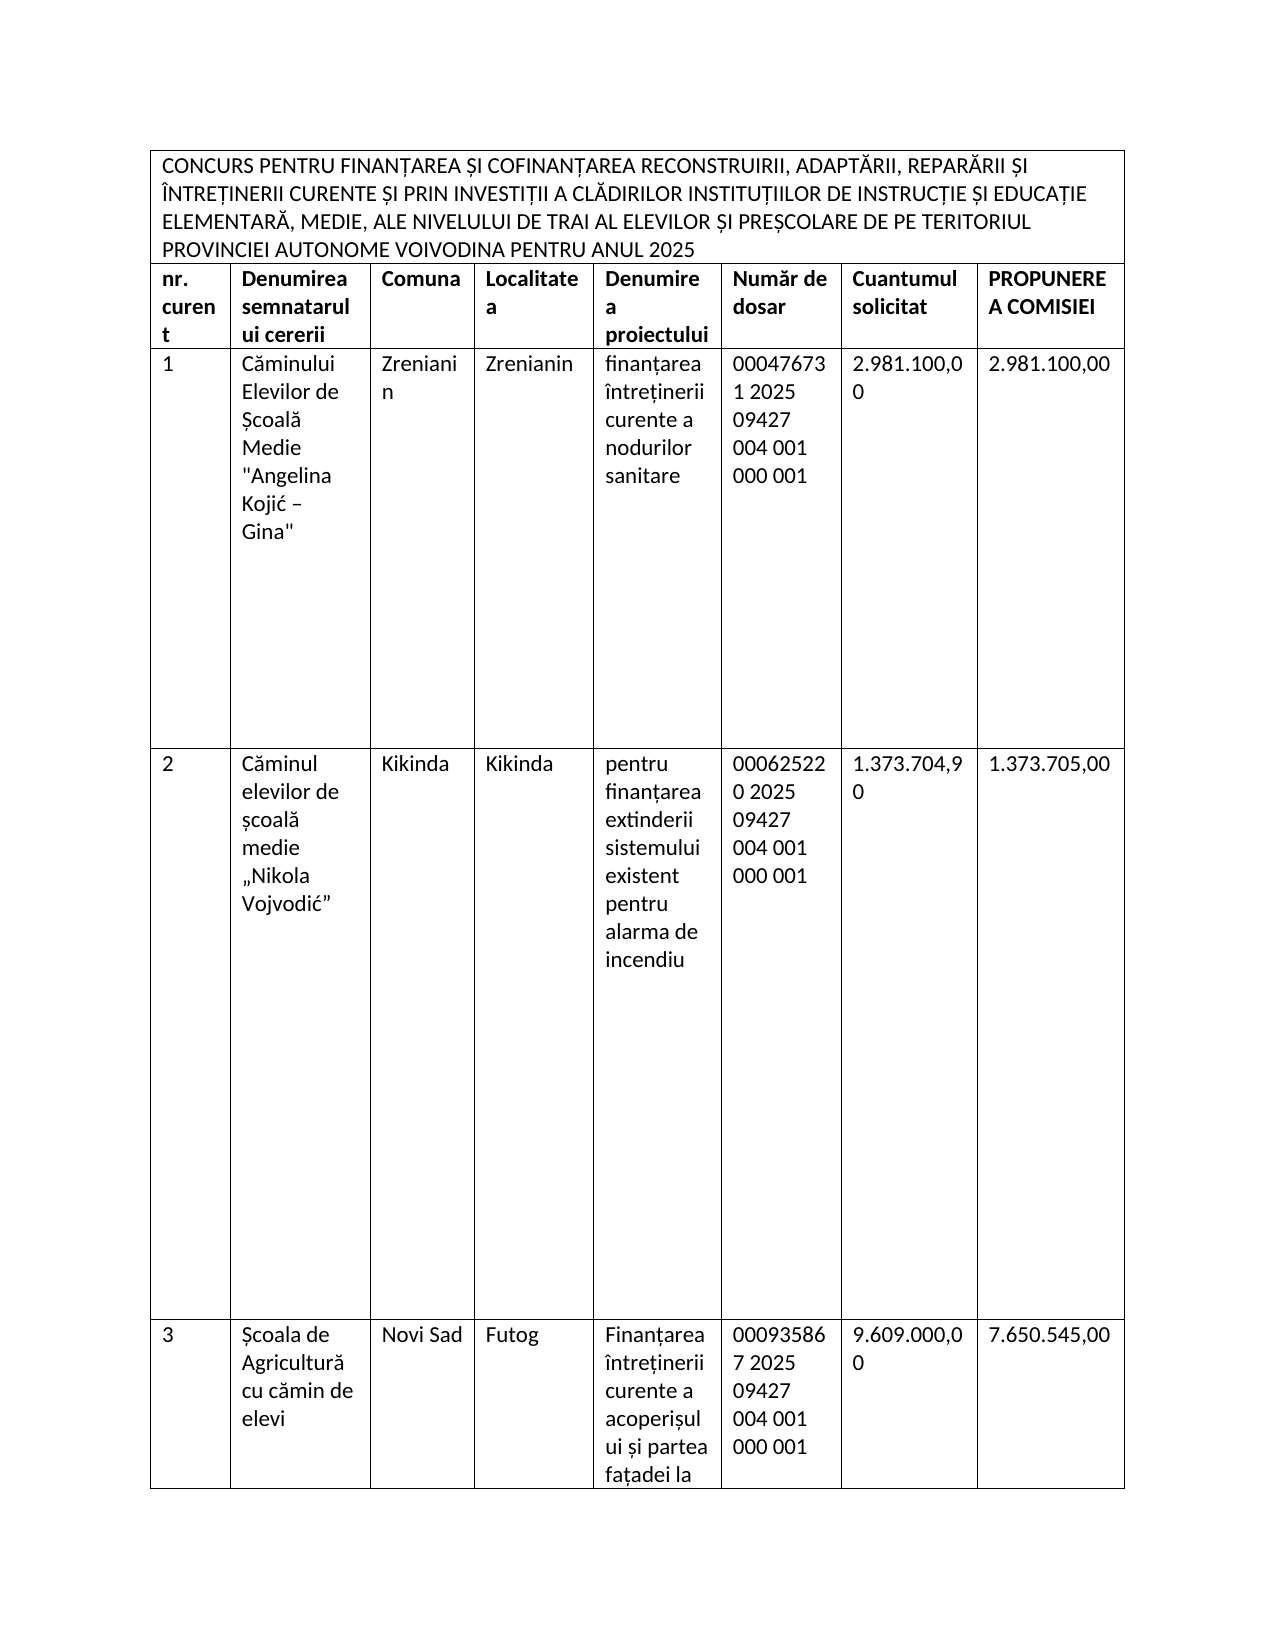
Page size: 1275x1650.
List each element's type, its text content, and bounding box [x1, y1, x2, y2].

table_cell CONCURS PENTRU FINANȚAREA ȘI COFINANȚAREA RECONSTRUIRII, ADAPTĂRII, REPARĂRII ȘI ÎNTREȚINERII CURENTE ŞI PRIN INVESTIȚII A CLĂDIRILOR INSTITUŢIILOR DE INSTRUCŢIE ŞI EDUCAŢIE ELEMENTARĂ, MEDIE, ALE NIVELULUI DE TRAI AL ELEVILOR ȘI PREȘCOLARE DE PE TERITORIUL PROVINCIEI AUTONOME VOIVODINA PENTRU ANUL 2025 [151, 151, 1124, 263]
table_cell 7.650.545,00 [978, 1320, 1124, 1488]
table_cell Comuna [371, 264, 474, 348]
table_cell Cuantumul solicitat [842, 264, 977, 348]
table_cell Zrenianin [475, 349, 593, 748]
table_cell 2 [151, 749, 230, 1319]
table_cell Număr de dosar [722, 264, 841, 348]
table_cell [231, 1320, 370, 1488]
table_cell Zrenianin [371, 349, 474, 748]
table_cell 000625220 2025 09427 004 001 000 001 [722, 749, 841, 1319]
table_cell Futog [475, 1320, 593, 1488]
table_cell Kikinda [475, 749, 593, 1319]
table_cell pentru finanţarea extinderii sistemului existent pentru alarma de incendiu [594, 749, 721, 1319]
table_cell Novi Sad [371, 1320, 474, 1488]
table_cell 9.609.000,00 [842, 1320, 977, 1488]
table_cell 1 [151, 349, 230, 748]
table_cell Căminului Elevilor de Şcoală Medie "Angelina Kojić – Gina" [231, 349, 370, 748]
table_cell 3 [151, 1320, 230, 1488]
table_cell Kikinda [371, 749, 474, 1319]
table_cell 2.981.100,00 [842, 349, 977, 748]
table_cell Denumirea semnatarului cererii [231, 264, 370, 348]
table_cell 1.373.705,00 [978, 749, 1124, 1319]
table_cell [722, 1320, 841, 1488]
table_cell 000476731 2025 09427 004 001 000 001 [722, 349, 841, 748]
table_cell finanţarea întreţinerii curente a nodurilor sanitare [594, 349, 721, 748]
table_cell Localitatea [475, 264, 593, 348]
table_cell Denumirea proiectului [594, 264, 721, 348]
table_cell Căminul elevilor de şcoală medie „Nikola Vojvodić” [231, 749, 370, 1319]
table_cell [594, 1320, 721, 1488]
table_cell 2.981.100,00 [978, 349, 1124, 748]
table_cell 1.373.704,90 [842, 749, 977, 1319]
table_cell nr. curent [151, 264, 230, 348]
table_cell PROPUNEREA COMISIEI [978, 264, 1124, 348]
